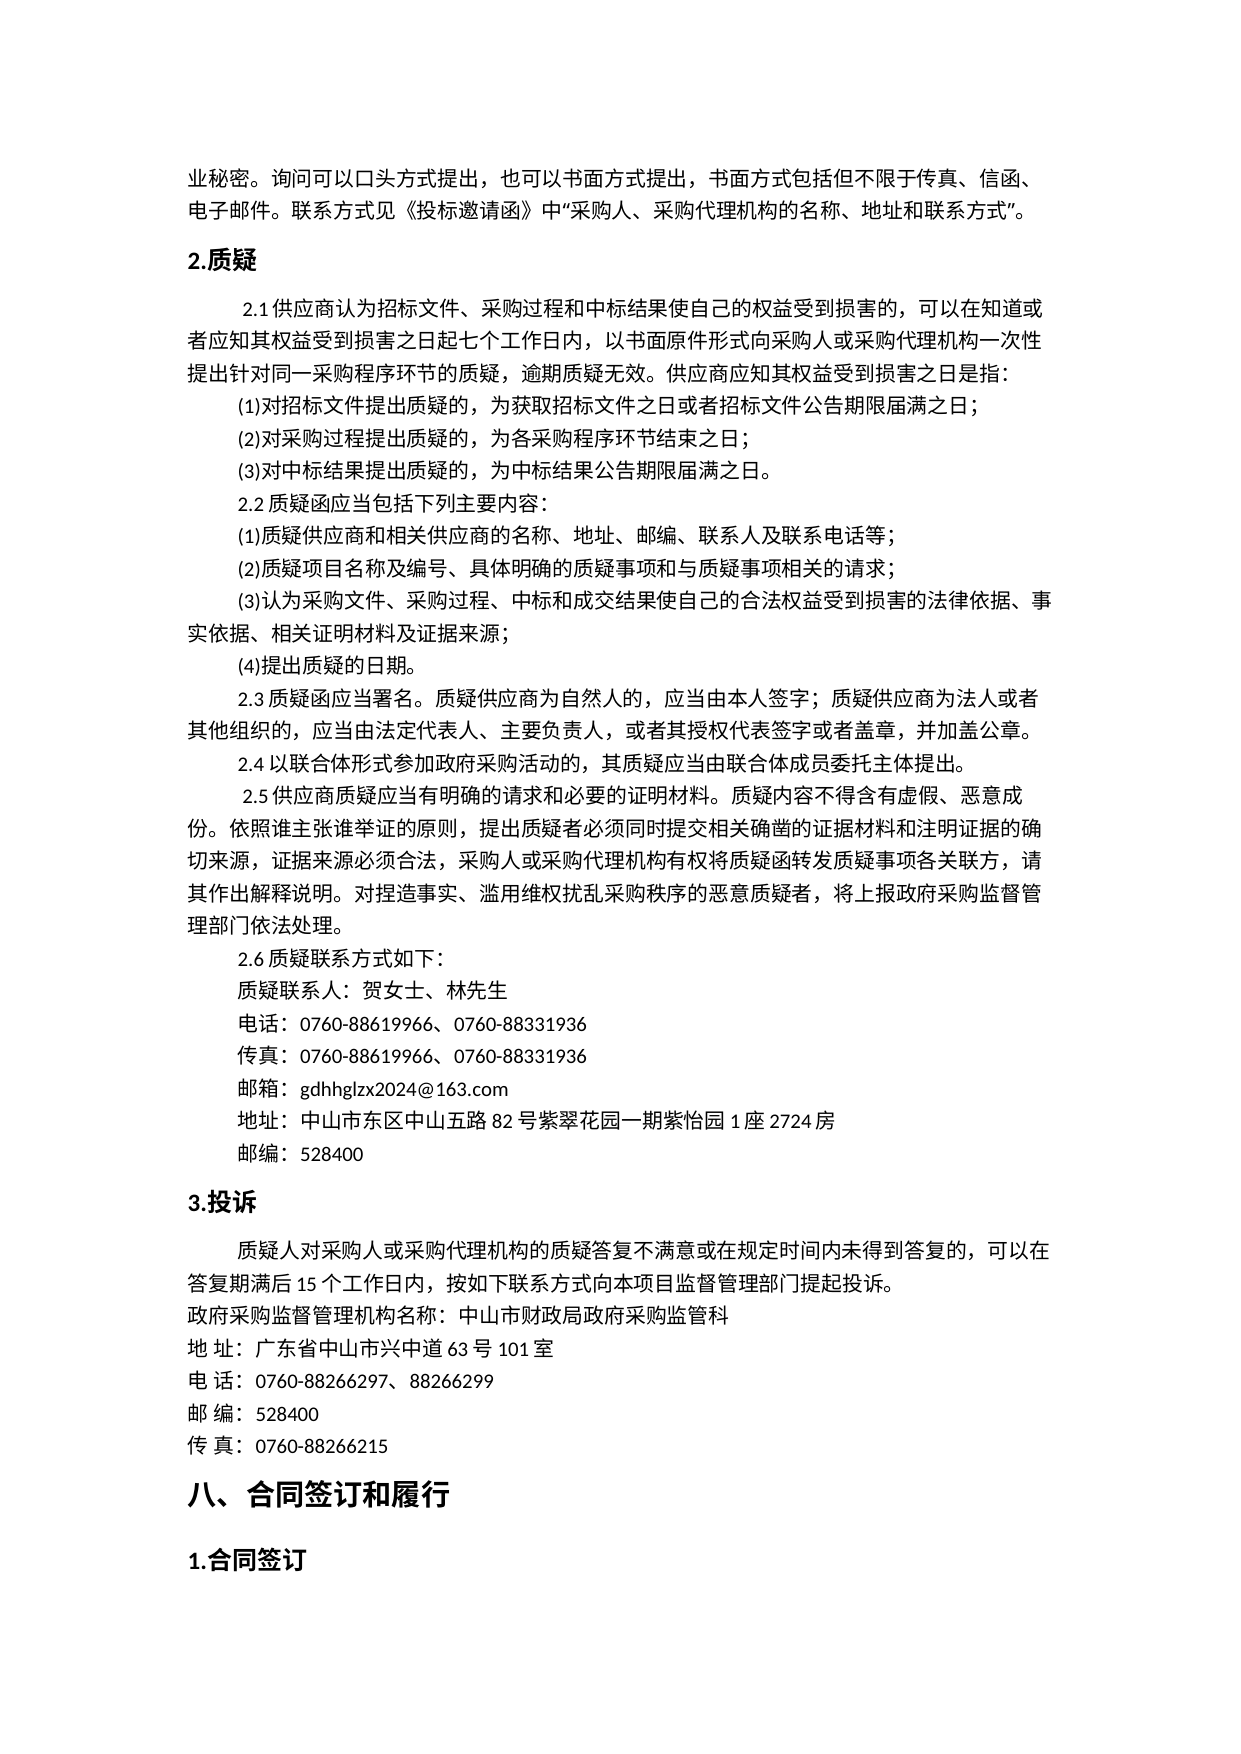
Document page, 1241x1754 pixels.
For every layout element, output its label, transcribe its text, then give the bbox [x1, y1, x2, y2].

text 1.合同签订 [187, 1527, 1053, 1592]
text 2.6质疑联系方式如下： [187, 942, 1053, 974]
text 2.1供应商认为招标文件、采购过程和中标结果使自己的权益受到损害的，可以在知道或者应知其权益受到损害之日起七个工作日内，以书面原件形式向采购人或采购代理机构一次性提出针对同一采购程序环节的质疑，逾期质疑无效。供应商应知其权益受到损害之日是指： [187, 292, 1053, 389]
text 2.3 质疑函应当署名。质疑供应商为自然人的，应当由本人签字；质疑供应商为法人或者其他组织的，应当由法定代表人、主要负责人，或者其授权代表签字或者盖章，并加盖公章。 [187, 682, 1053, 747]
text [187, 162, 1053, 227]
text 传 真：0760-88266215 [187, 1429, 1053, 1462]
text 电 话：0760-88266297、88266299 [187, 1364, 1053, 1397]
text 政府采购监督管理机构名称：中山市财政局政府采购监管科 [187, 1299, 1053, 1332]
text (3)认为采购文件、采购过程、中标和成交结果使自己的合法权益受到损害的法律依据、事实依据、相关证明材料及证据来源； [187, 584, 1053, 649]
text 电话：0760-88619966、0760-88331936 [187, 1007, 1053, 1039]
text 八、合同签订和履行 [187, 1462, 1053, 1527]
text (4)提出质疑的日期。 [187, 649, 1053, 682]
text 2.5供应商质疑应当有明确的请求和必要的证明材料。质疑内容不得含有虚假、恶意成份。依照谁主张谁举证的原则，提出质疑者必须同时提交相关确凿的证据材料和注明证据的确切来源，证据来源必须合法，采购人或采购代理机构有权将质疑函转发质疑事项各关联方，请其作出解释说明。对捏造事实、滥用维权扰乱采购秩序的恶意质疑者，将上报政府采购监督管理部门依法处理。 [187, 779, 1053, 942]
text 地址：中山市东区中山五路82号紫翠花园一期紫怡园1座2724房 [187, 1104, 1053, 1137]
text 2.质疑 [187, 227, 1053, 292]
text 地 址：广东省中山市兴中道63号101室 [187, 1332, 1053, 1364]
text 传真：0760-88619966、0760-88331936 [187, 1039, 1053, 1072]
text 3.投诉 [187, 1169, 1053, 1234]
text 2.2质疑函应当包括下列主要内容： [187, 487, 1053, 519]
text (3)对中标结果提出质疑的，为中标结果公告期限届满之日。 [187, 454, 1053, 487]
text (1)质疑供应商和相关供应商的名称、地址、邮编、联系人及联系电话等； [187, 519, 1053, 552]
text (2)质疑项目名称及编号、具体明确的质疑事项和与质疑事项相关的请求； [187, 552, 1053, 584]
text 邮箱：gdhhglzx2024@163.com [187, 1072, 1053, 1104]
text 质疑联系人：贺女士、林先生 [187, 974, 1053, 1007]
text (2)对采购过程提出质疑的，为各采购程序环节结束之日； [187, 422, 1053, 454]
text 质疑人对采购人或采购代理机构的质疑答复不满意或在规定时间内未得到答复的，可以在答复期满后15个工作日内，按如下联系方式向本项目监督管理部门提起投诉。 [187, 1234, 1053, 1299]
text 邮编：528400 [187, 1137, 1053, 1169]
text 邮 编：528400 [187, 1397, 1053, 1429]
text 2.4以联合体形式参加政府采购活动的，其质疑应当由联合体成员委托主体提出。 [187, 747, 1053, 779]
text (1)对招标文件提出质疑的，为获取招标文件之日或者招标文件公告期限届满之日； [187, 389, 1053, 422]
